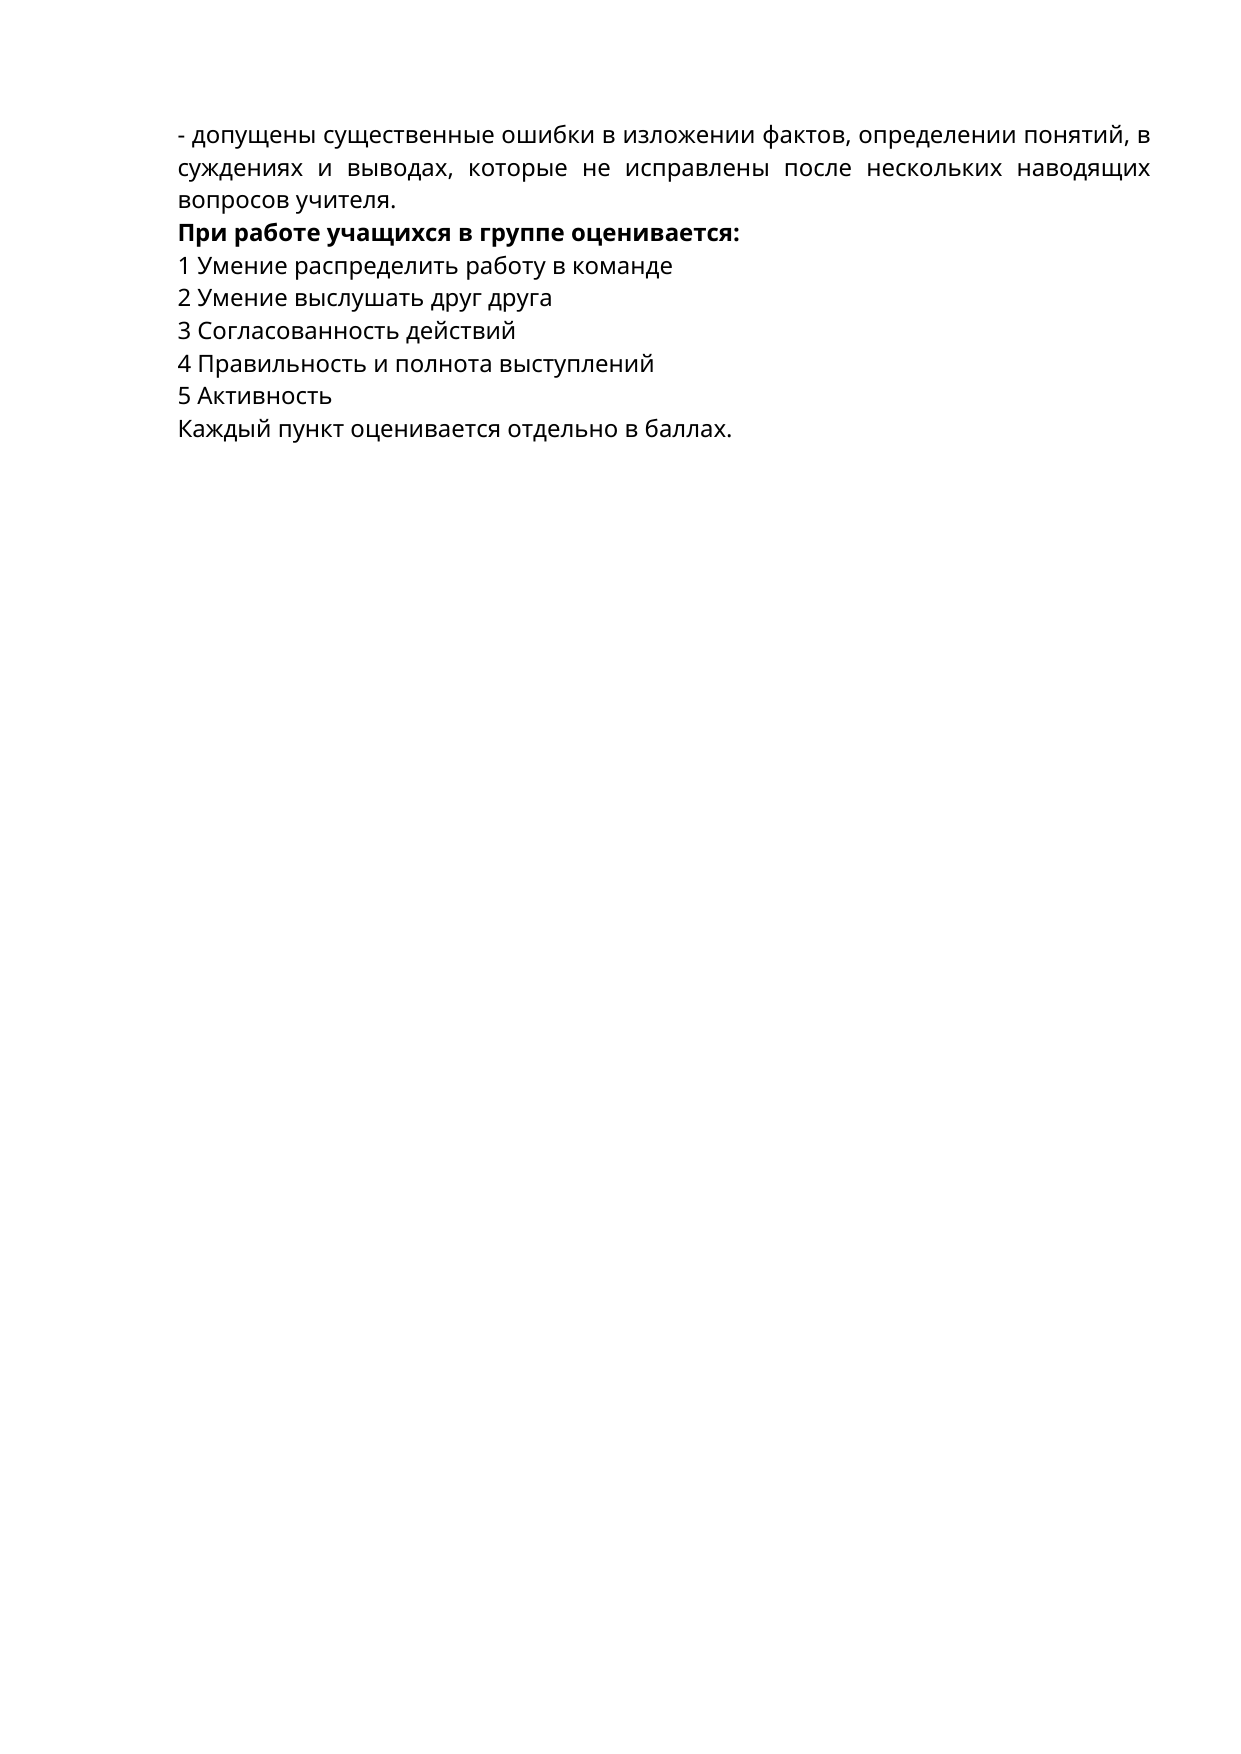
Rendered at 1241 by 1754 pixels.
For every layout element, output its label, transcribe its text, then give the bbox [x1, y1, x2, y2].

text 5 Активность [177, 379, 1152, 412]
text При работе учащихся в группе оценивается: [177, 216, 1152, 248]
text 1 Умение распределить работу в команде [177, 248, 1152, 281]
text 4 Правильность и полнота выступлений [177, 346, 1152, 379]
text 2 Умение выслушать друг друга [177, 281, 1152, 314]
text 3 Согласованность действий [177, 314, 1152, 346]
text - допущены существенные ошибки в изложении фактов, определении понятий, в суждениях и выводах, которые не исправлены после нескольких наводящих вопросов учителя. [177, 118, 1152, 216]
text Каждый пункт оценивается отдельно в баллах. [177, 412, 1152, 444]
